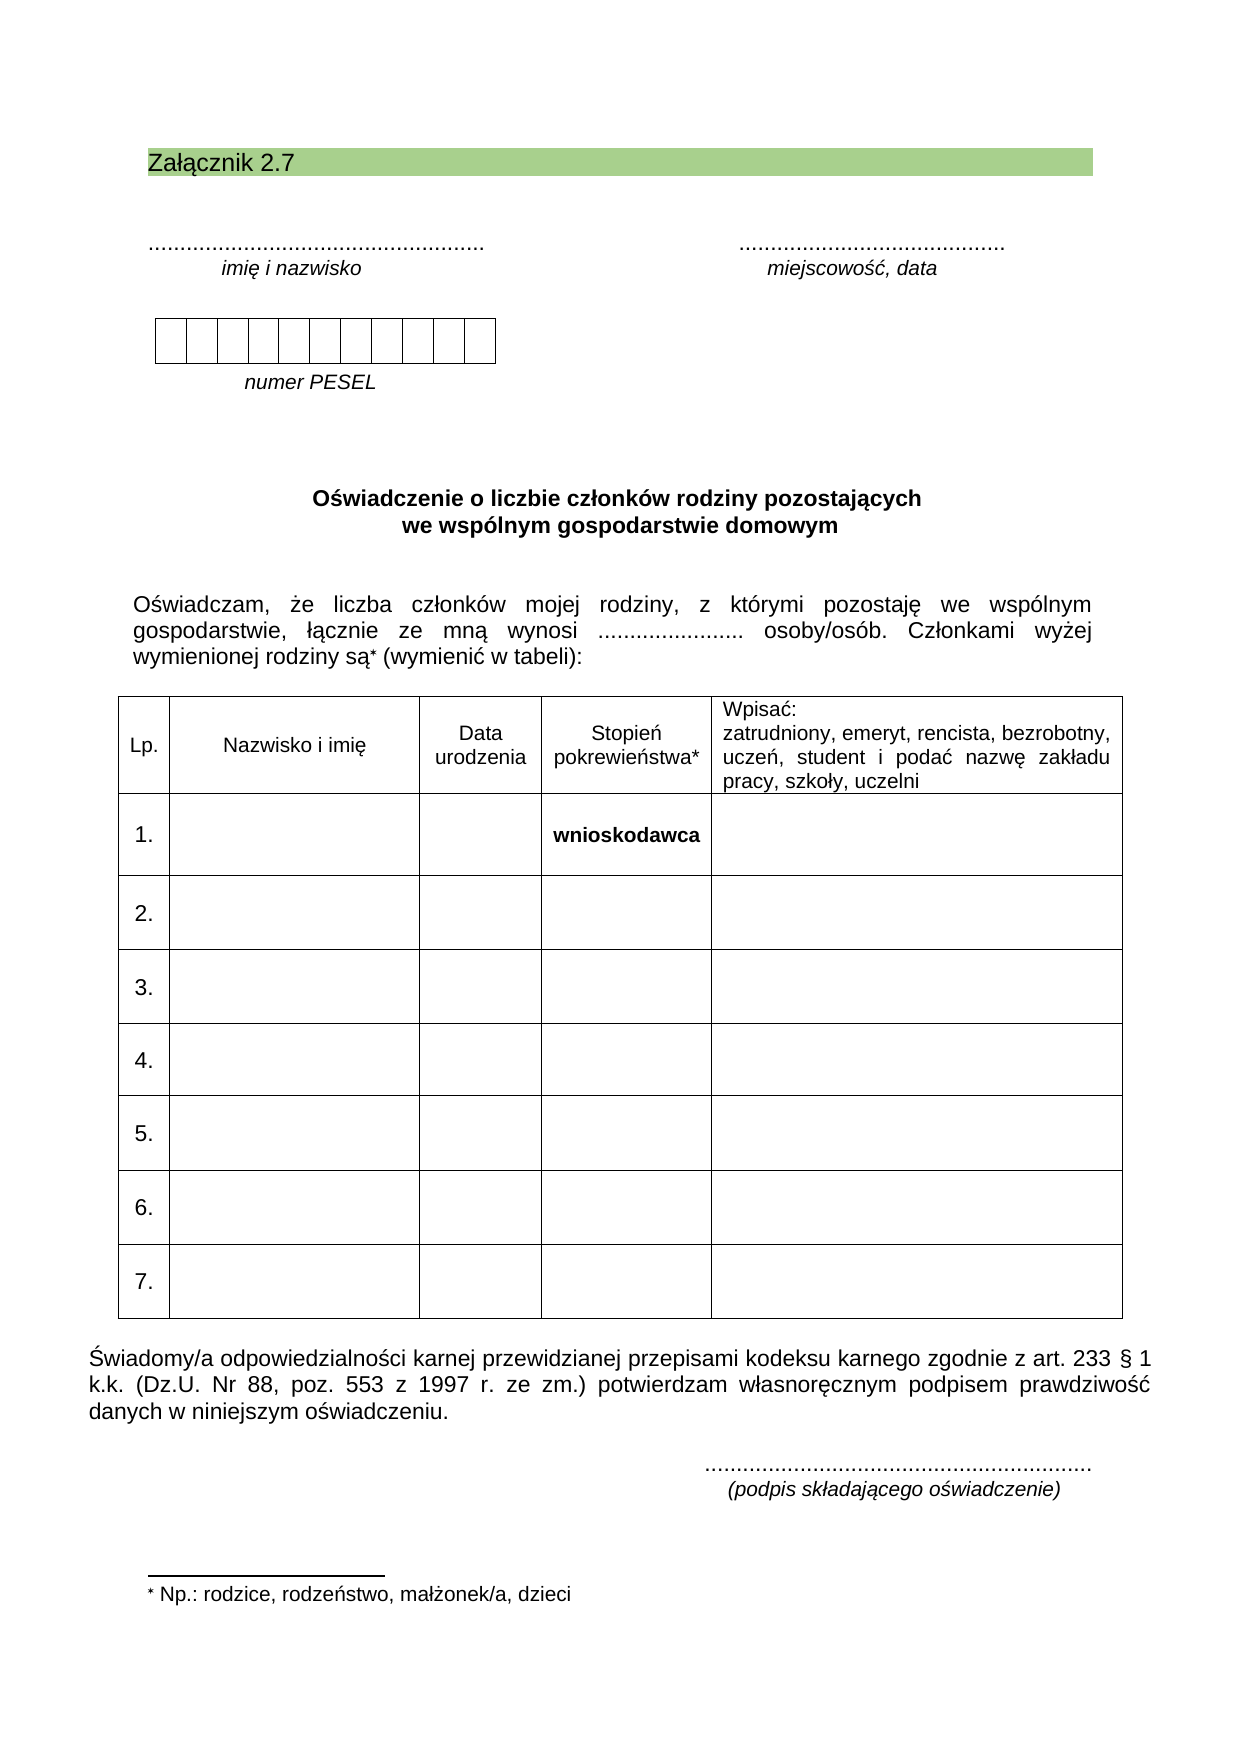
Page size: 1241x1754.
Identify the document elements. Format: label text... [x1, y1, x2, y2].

table_header [372, 319, 402, 362]
table_cell 1. [119, 794, 169, 875]
table_cell 6. [119, 1171, 169, 1244]
table_header Stopień pokrewieństwa* [542, 697, 711, 793]
table_cell [420, 1096, 541, 1170]
text Oświadczam, że liczba członków mojej rodziny, z którymi pozostaję we wspólnym gospodarstwie, łącznie ze mną wynosi ....................... osoby/osób. Członkami wyżej wymienionej rodziny są (wymienić w tabeli): [133, 591, 1093, 670]
text Świadomy/a odpowiedzialności karnej przewidzianej przepisami kodeksu karnego zgodnie z art. 233 § 1 k.k. (Dz.U. Nr 88, poz. 553 z 1997 r. ze zm.) potwierdzam własnoręcznym podpisem prawdziwość danych w niniejszym oświadczeniu. [88, 1345, 1152, 1424]
table_cell 4. [119, 1024, 169, 1095]
table_cell [542, 1096, 711, 1170]
table_header Lp. [119, 697, 169, 793]
table_header [341, 319, 371, 362]
table_cell [712, 794, 1122, 875]
table_header [310, 319, 340, 362]
table_cell [712, 1096, 1122, 1170]
table_cell [542, 1245, 711, 1318]
table_header [465, 319, 495, 362]
table_header Nazwisko i imię [170, 697, 419, 793]
table_cell [542, 1024, 711, 1095]
table_cell 2. [119, 876, 169, 949]
table_cell [542, 1171, 711, 1244]
text imię i nazwisko miejscowość, data [148, 255, 1093, 279]
table_cell [170, 1171, 419, 1244]
table_header [156, 319, 186, 362]
table_header [249, 319, 278, 362]
text numer PESEL [148, 370, 1093, 394]
table_cell [170, 1024, 419, 1095]
table_cell [420, 950, 541, 1023]
table_cell 7. [119, 1245, 169, 1318]
table_cell [170, 1245, 419, 1318]
table_cell [420, 1024, 541, 1095]
text ............................................................. [148, 1450, 1093, 1477]
table_cell [712, 1024, 1122, 1095]
table_cell [170, 876, 419, 949]
table_cell [170, 1096, 419, 1170]
table_header [218, 319, 248, 362]
table_cell [420, 794, 541, 875]
table_cell [712, 1171, 1122, 1244]
table_header Data urodzenia [420, 697, 541, 793]
table_header Wpisać: zatrudniony, emeryt, rencista, bezrobotny, uczeń, student i podać nazwę zakładu pracy, szkoły, uczelni [712, 697, 1122, 793]
table_cell [712, 1245, 1122, 1318]
table_header [187, 319, 217, 362]
text (podpis składającego oświadczenie) [148, 1477, 1063, 1501]
table_cell wnioskodawca [542, 794, 711, 875]
table_cell 5. [119, 1096, 169, 1170]
table_cell [170, 794, 419, 875]
table_cell [712, 876, 1122, 949]
table_cell [420, 1245, 541, 1318]
table_cell [712, 950, 1122, 1023]
table_header [403, 319, 433, 362]
table_cell [542, 950, 711, 1023]
table_cell 3. [119, 950, 169, 1023]
table_header [279, 319, 309, 362]
table_cell [542, 876, 711, 949]
table_cell [420, 1171, 541, 1244]
table_cell [420, 876, 541, 949]
text ..................................................... .......................................... [148, 229, 1093, 255]
table_cell [170, 950, 419, 1023]
text Załącznik 2.7 [148, 148, 1093, 176]
table_header [434, 319, 464, 362]
text Oświadczenie o liczbie członków rodziny pozostających we wspólnym gospodarstwie domowym [148, 485, 1093, 538]
